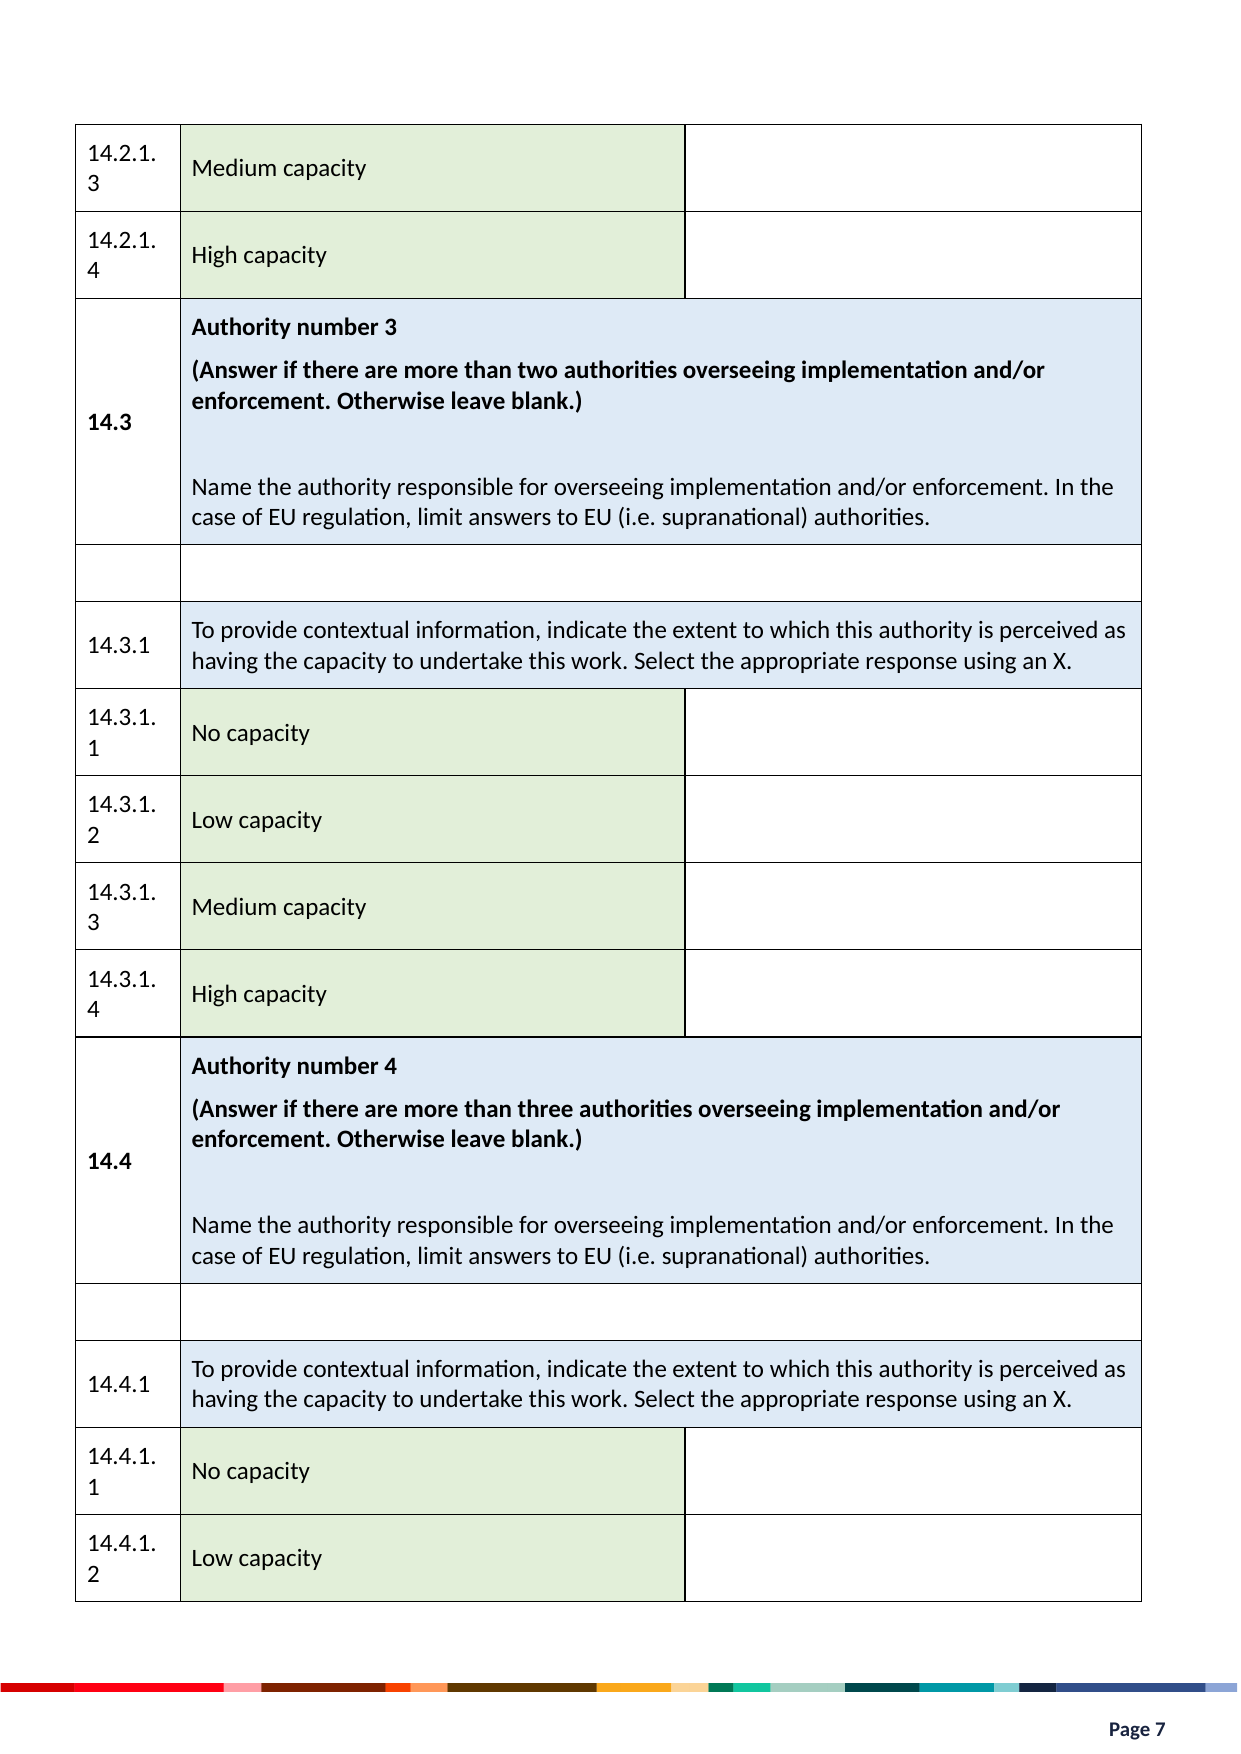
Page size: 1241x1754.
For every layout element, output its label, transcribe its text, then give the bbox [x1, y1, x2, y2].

table_cell [686, 863, 1141, 949]
table_cell No capacity [181, 1428, 684, 1514]
table_cell No capacity [181, 689, 684, 775]
table_cell To provide contextual information, indicate the extent to which this authority is perceived as having the capacity to undertake this work. Select the appropriate response using an X. [181, 1341, 1141, 1427]
table_cell [76, 1284, 180, 1339]
table_cell [686, 212, 1141, 298]
table_cell Authority number 4 (Answer if there are more than three authorities overseeing implementation and/or enforcement. Otherwise leave blank.) Name the authority responsible for overseeing implementation and/or enforcement. In the case of EU regulation, limit answers to EU (i.e. supranational) authorities. [181, 1038, 1141, 1283]
table_cell Authority number 3 (Answer if there are more than two authorities overseeing implementation and/or enforcement. Otherwise leave blank.) Name the authority responsible for overseeing implementation and/or enforcement. In the case of EU regulation, limit answers to EU (i.e. supranational) authorities. [181, 299, 1141, 544]
table_cell 14.4 [76, 1038, 180, 1283]
table_cell 14.2.1.4 [76, 212, 180, 298]
table_cell 14.3 [76, 299, 180, 544]
table_cell [686, 689, 1141, 775]
table_cell Medium capacity [181, 863, 684, 949]
table_cell High capacity [181, 212, 684, 298]
table_cell 14.3.1 [76, 602, 180, 688]
table_cell 14.3.1.1 [76, 689, 180, 775]
table_cell High capacity [181, 950, 684, 1036]
table_cell 14.3.1.4 [76, 950, 180, 1036]
table_cell 14.2.1.3 [76, 125, 180, 211]
table_cell [686, 1428, 1141, 1514]
table_cell [181, 545, 1141, 601]
table_cell [686, 950, 1141, 1036]
table_cell 14.4.1 [76, 1341, 180, 1427]
table_cell Low capacity [181, 776, 684, 862]
table_cell [686, 776, 1141, 862]
table_cell 14.3.1.2 [76, 776, 180, 862]
table_cell Low capacity [181, 1515, 684, 1601]
table_cell [181, 1284, 1141, 1339]
table_cell [686, 125, 1141, 211]
table_cell 14.3.1.3 [76, 863, 180, 949]
table_cell [76, 545, 180, 601]
table_cell Medium capacity [181, 125, 684, 211]
table_cell To provide contextual information, indicate the extent to which this authority is perceived as having the capacity to undertake this work. Select the appropriate response using an X. [181, 602, 1141, 688]
picture [0, 1683, 1236, 1692]
table_cell [686, 1515, 1141, 1601]
table_cell 14.4.1.1 [76, 1428, 180, 1514]
table_cell 14.4.1.2 [76, 1515, 180, 1601]
